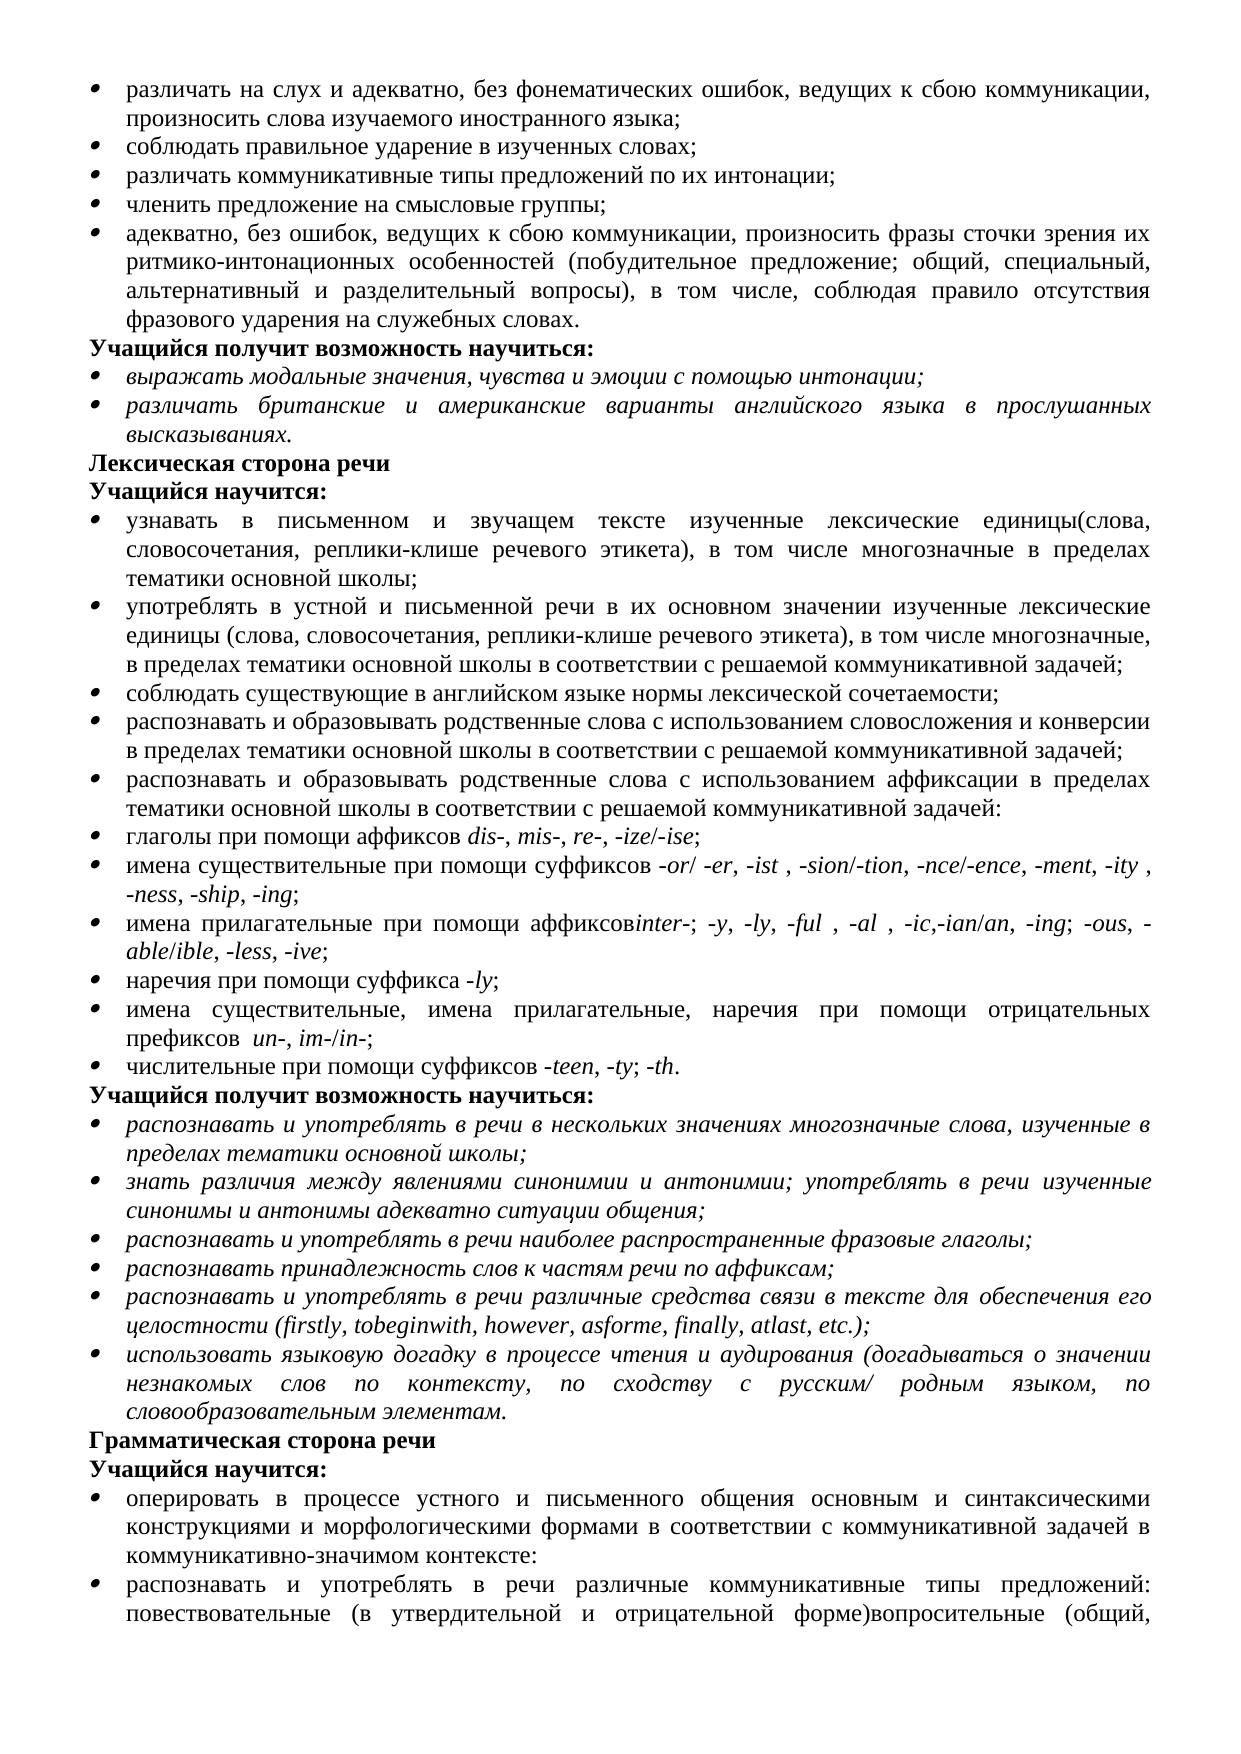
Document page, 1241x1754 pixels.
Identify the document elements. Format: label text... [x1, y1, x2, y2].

list различать коммуникативные типы предложений по их интонации; [89, 160, 1152, 189]
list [89, 1569, 1152, 1626]
text Грамматическая сторона речи [89, 1425, 1152, 1454]
list различать британские и американские варианты английского языка в прослушанных высказываниях. [89, 390, 1152, 448]
list распознавать и образовывать родственные слова с использованием аффиксации в пределах тематики основной школы в соответствии с решаемой коммуникативной задачей: [89, 764, 1152, 821]
list распознавать и употреблять в речи различные средства связи в тексте для обеспечения его целостности (firstly, tobeginwith, however, asforme, finally, atlast, etc.); [89, 1281, 1152, 1339]
list соблюдать существующие в английском языке нормы лексической сочетаемости; [89, 678, 1152, 706]
list знать различия между явлениями синонимии и антонимии; употреблять в речи изученные синонимы и антонимы адекватно ситуации общения; [89, 1166, 1152, 1224]
list глаголы при помощи аффиксов dis-, mis-, re-, -ize/-ise; [89, 821, 1152, 850]
list членить предложение на смысловые группы; [89, 189, 1152, 218]
list распознавать и употреблять в речи наиболее распространенные фразовые глаголы; [89, 1224, 1152, 1253]
text Учащийся получит возможность научиться: [89, 1080, 1152, 1109]
list имена прилагательные при помощи аффиксовinter-; -y, -ly, -ful , -al , -ic,-ian/an, -ing; -ous, -able/ible, -less, -ive; [89, 908, 1152, 965]
list имена существительные при помощи суффиксов -or/ -er, -ist , -sion/-tion, -nce/-ence, -ment, -ity , -ness, -ship, -ing; [89, 850, 1152, 908]
list распознавать и образовывать родственные слова с использованием словосложения и конверсии в пределах тематики основной школы в соответствии с решаемой коммуникативной задачей; [89, 706, 1152, 764]
list распознавать принадлежность слов к частям речи по аффиксам; [89, 1253, 1152, 1281]
list узнавать в письменном и звучащем тексте изученные лексические единицы(слова, словосочетания, реплики-клише речевого этикета), в том числе многозначные в пределах тематики основной школы; [89, 505, 1152, 591]
list оперировать в процессе устного и письменного общения основным и синтаксическими конструкциями и морфологическими формами в соответствии с коммуникативной задачей в коммуникативно-значимом контексте: [89, 1483, 1152, 1569]
list использовать языковую догадку в процессе чтения и аудирования (догадываться о значении незнакомых слов по контексту, по сходству с русским/ родным языком, по словообразовательным элементам. [89, 1339, 1152, 1425]
list адекватно, без ошибок, ведущих к сбою коммуникации, произносить фразы сточки зрения их ритмико-интонационных особенностей (побудительное предложение; общий, специальный, альтернативный и разделительный вопросы), в том числе, соблюдая правило отсутствия фразового ударения на служебных словах. [89, 218, 1152, 333]
text Учащийся научится: [89, 476, 1152, 505]
text Лексическая сторона речи [89, 448, 1152, 476]
list употреблять в устной и письменной речи в их основном значении изученные лексические единицы (слова, словосочетания, реплики-клише речевого этикета), в том числе многозначные, в пределах тематики основной школы в соответствии с решаемой коммуникативной задачей; [89, 591, 1152, 678]
list наречия при помощи суффикса -ly; [89, 965, 1152, 994]
list соблюдать правильное ударение в изученных словах; [89, 131, 1152, 160]
text Учащийся научится: [89, 1454, 1152, 1483]
list числительные при помощи суффиксов -teen, -ty; -th. [89, 1051, 1152, 1080]
list распознавать и употреблять в речи в нескольких значениях многозначные слова, изученные в пределах тематики основной школы; [89, 1109, 1152, 1166]
list выражать модальные значения, чувства и эмоции с помощью интонации; [89, 361, 1152, 390]
list различать на слух и адекватно, без фонематических ошибок, ведущих к сбою коммуникации, произносить слова изучаемого иностранного языка; [89, 74, 1152, 131]
text Учащийся получит возможность научиться: [89, 333, 1152, 361]
list имена существительные, имена прилагательные, наречия при помощи отрицательных префиксов un-, im-/in-; [89, 994, 1152, 1051]
